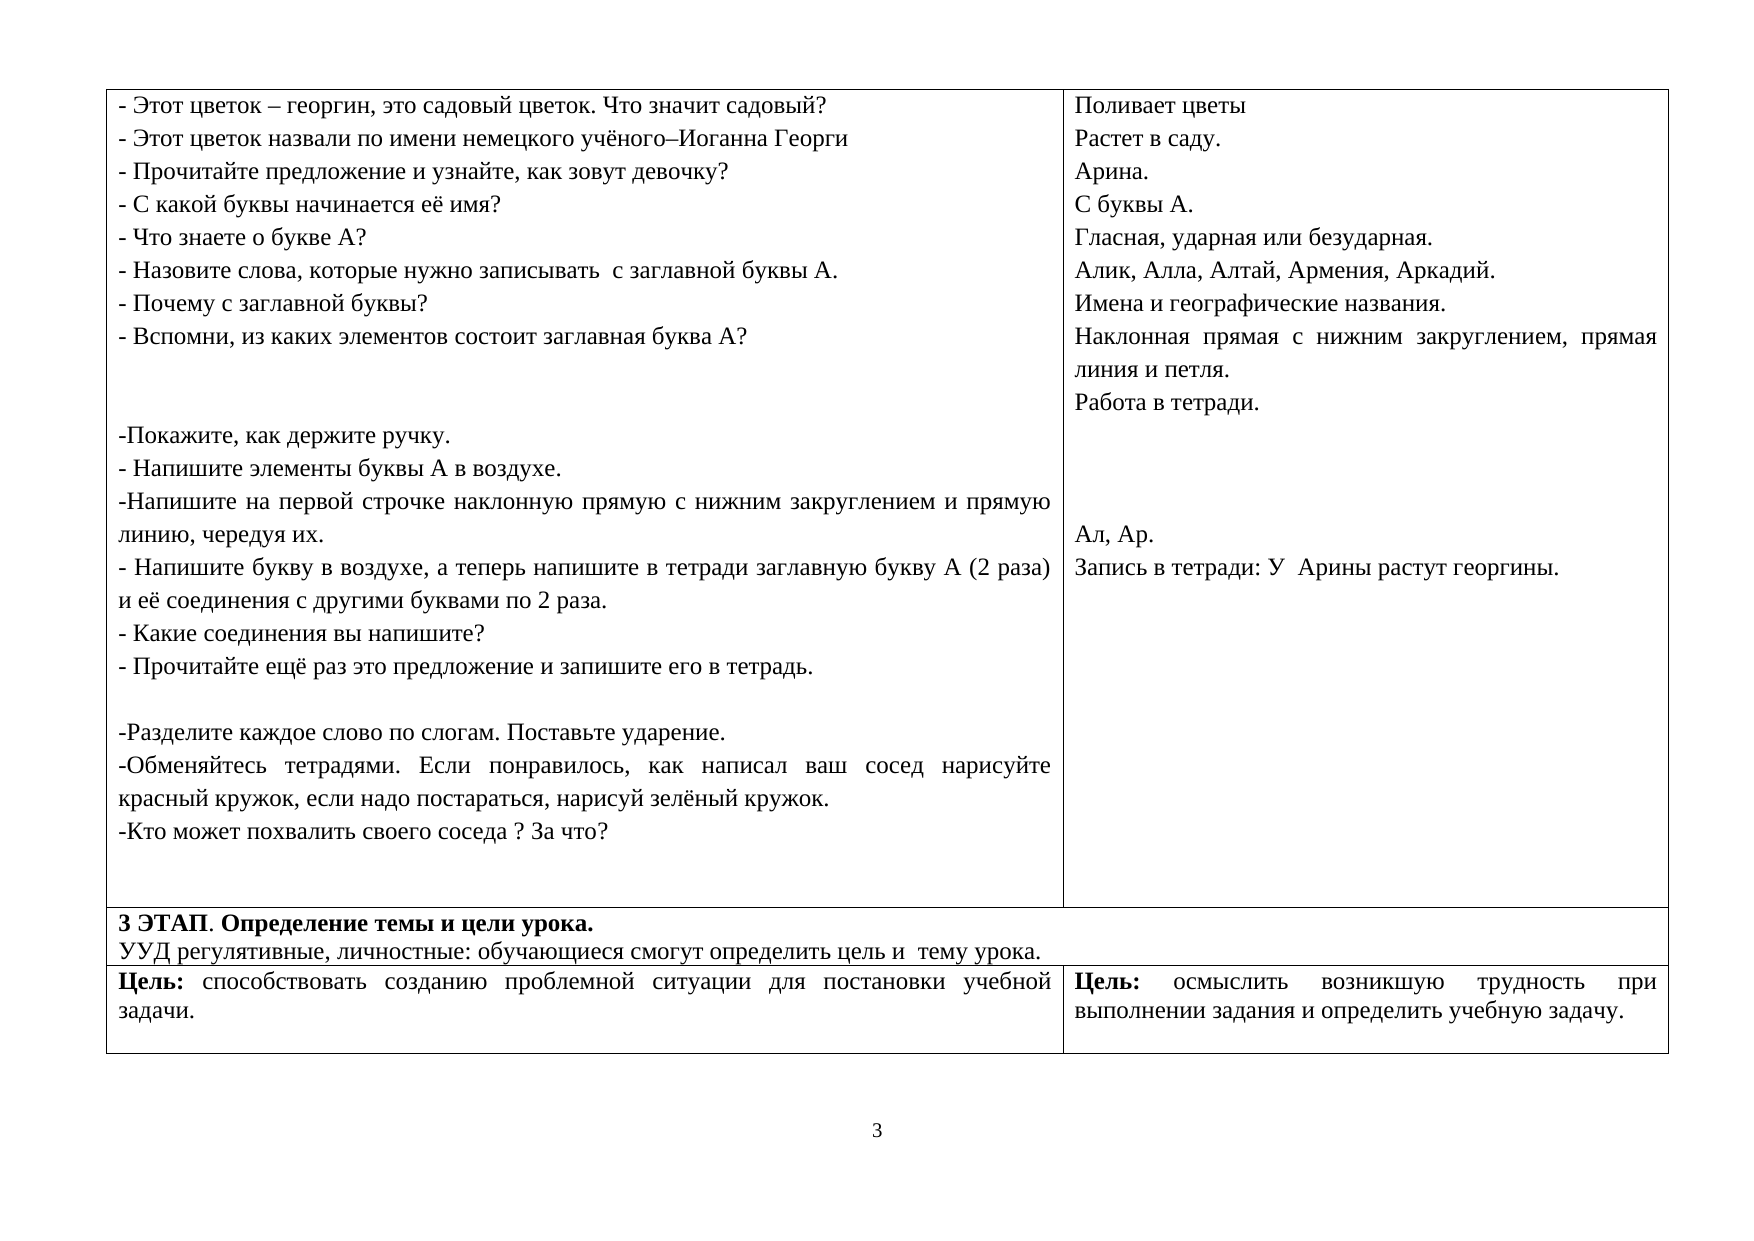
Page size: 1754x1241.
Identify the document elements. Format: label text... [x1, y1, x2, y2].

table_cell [1064, 90, 1668, 907]
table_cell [107, 90, 1063, 907]
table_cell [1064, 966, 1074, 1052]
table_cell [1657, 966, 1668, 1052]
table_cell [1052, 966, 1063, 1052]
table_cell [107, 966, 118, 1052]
table_cell 3 ЭТАП. Определение темы и цели урока. УУД регулятивные, личностные: обучающиеся смогут определить цель и тему урока. [107, 908, 1668, 965]
